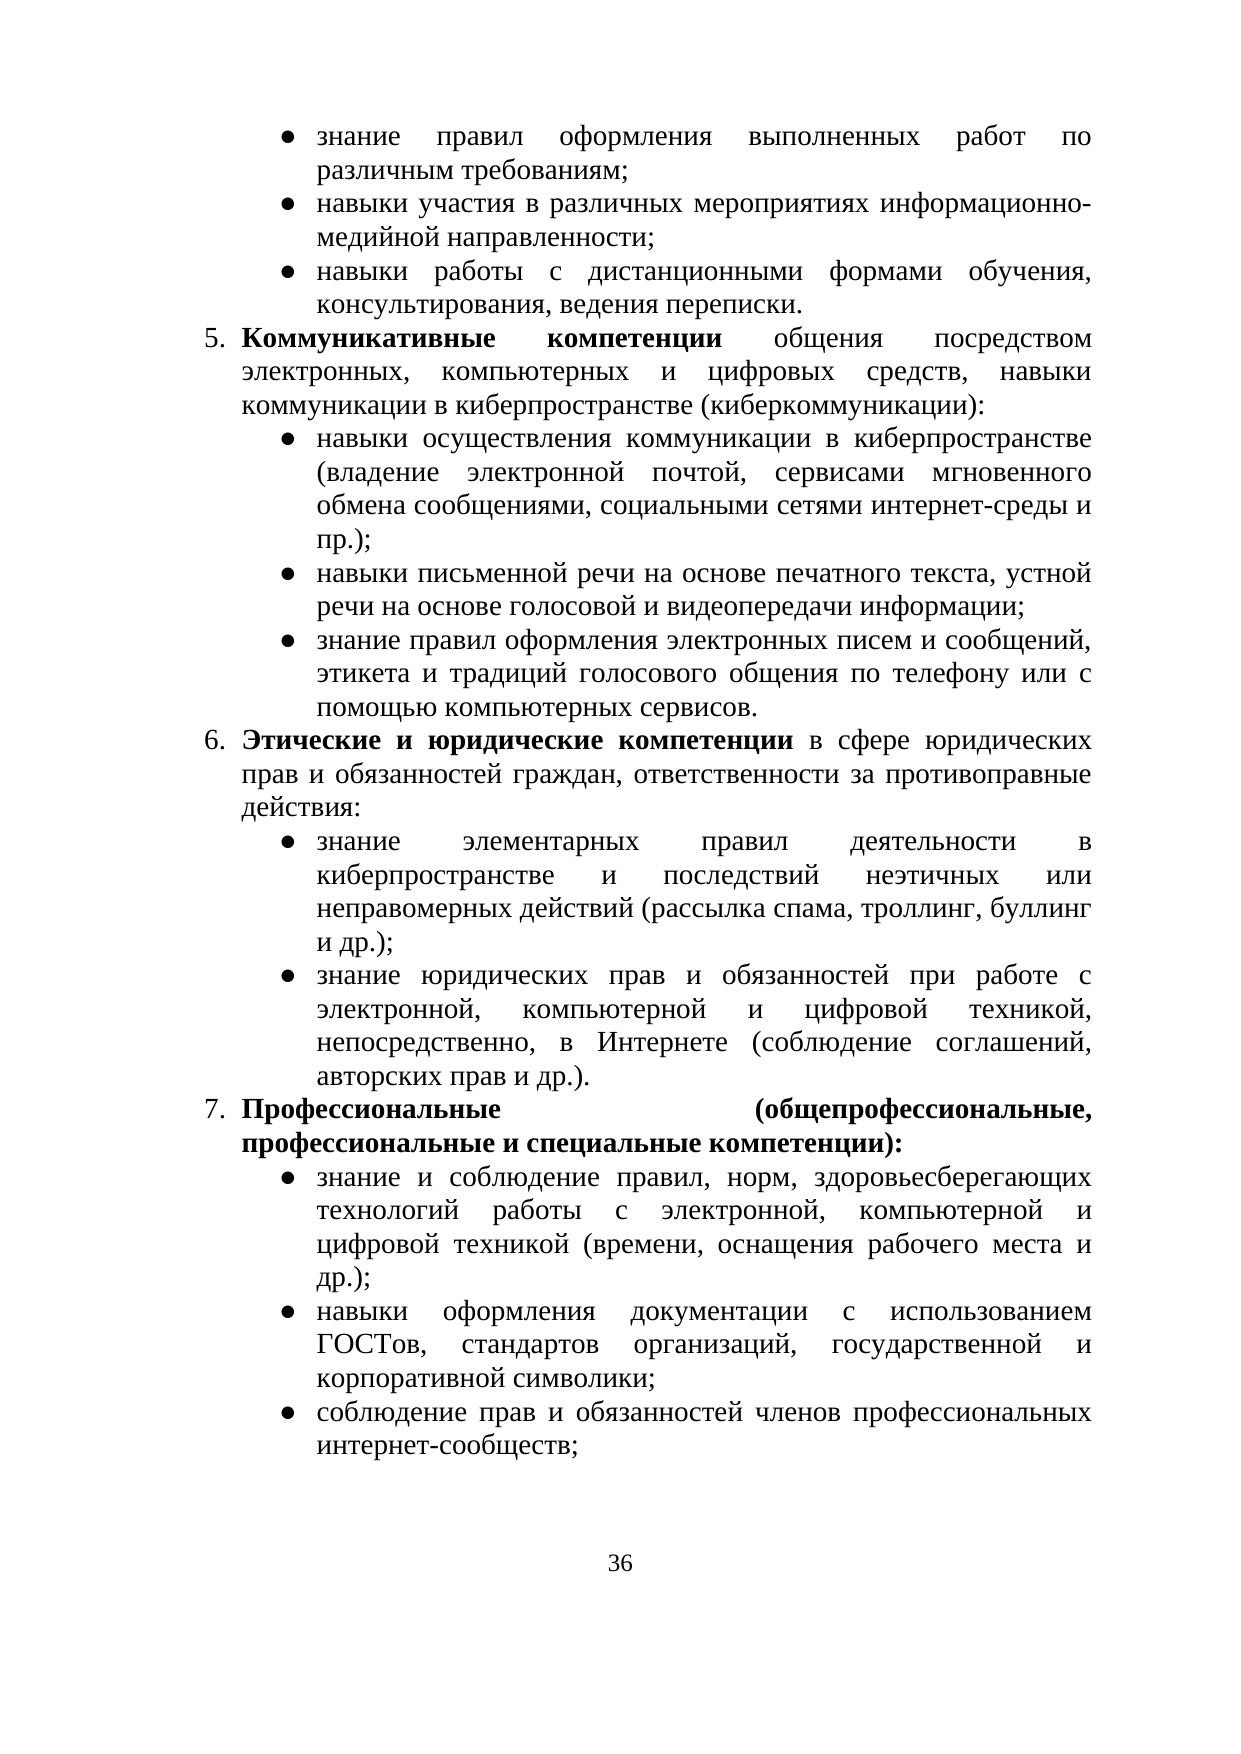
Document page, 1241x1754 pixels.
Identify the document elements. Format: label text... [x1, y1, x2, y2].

list навыки письменной речи на основе печатного текста, устной речи на основе голосовой и видеопередачи информации; [279, 554, 1092, 622]
list соблюдение прав и обязанностей членов профессиональных интернет-сообществ; [279, 1394, 1092, 1461]
list навыки осуществления коммуникации в киберпространстве (владение электронной почтой, сервисами мгновенного обмена сообщениями, социальными сетями интернет-среды и пр.); [279, 420, 1092, 554]
list навыки оформления документации с использованием ГОСТов, стандартов организаций, государственной и корпоративной символики; [279, 1293, 1092, 1394]
list навыки работы с дистанционными формами обучения, консультирования, ведения переписки. [279, 252, 1092, 320]
list Профессиональные (общепрофессиональные, профессиональные и специальные компетенции): [204, 1092, 1092, 1159]
list знание и соблюдение правил, норм, здоровьесберегающих технологий работы с электронной, компьютерной и цифровой техникой (времени, оснащения рабочего места и др.); [279, 1159, 1092, 1293]
list знание правил оформления выполненных работ по различным требованиям; [279, 118, 1092, 185]
list знание юридических прав и обязанностей при работе с электронной, компьютерной и цифровой техникой, непосредственно, в Интернете (соблюдение соглашений, авторских прав и др.). [279, 957, 1092, 1092]
list знание правил оформления электронных писем и сообщений, этикета и традиций голосового общения по телефону или с помощью компьютерных сервисов. [279, 622, 1092, 722]
list Этические и юридические компетенции в сфере юридических прав и обязанностей граждан, ответственности за противоправные действия: [204, 722, 1092, 823]
list знание элементарных правил деятельности в киберпространстве и последствий неэтичных или неправомерных действий (рассылка спама, троллинг, буллинг и др.); [279, 823, 1092, 957]
list Коммуникативные компетенции общения посредством электронных, компьютерных и цифровых средств, навыки коммуникации в киберпространстве (киберкоммуникации): [204, 320, 1092, 420]
list навыки участия в различных мероприятиях информационно-медийной направленности; [279, 185, 1092, 252]
